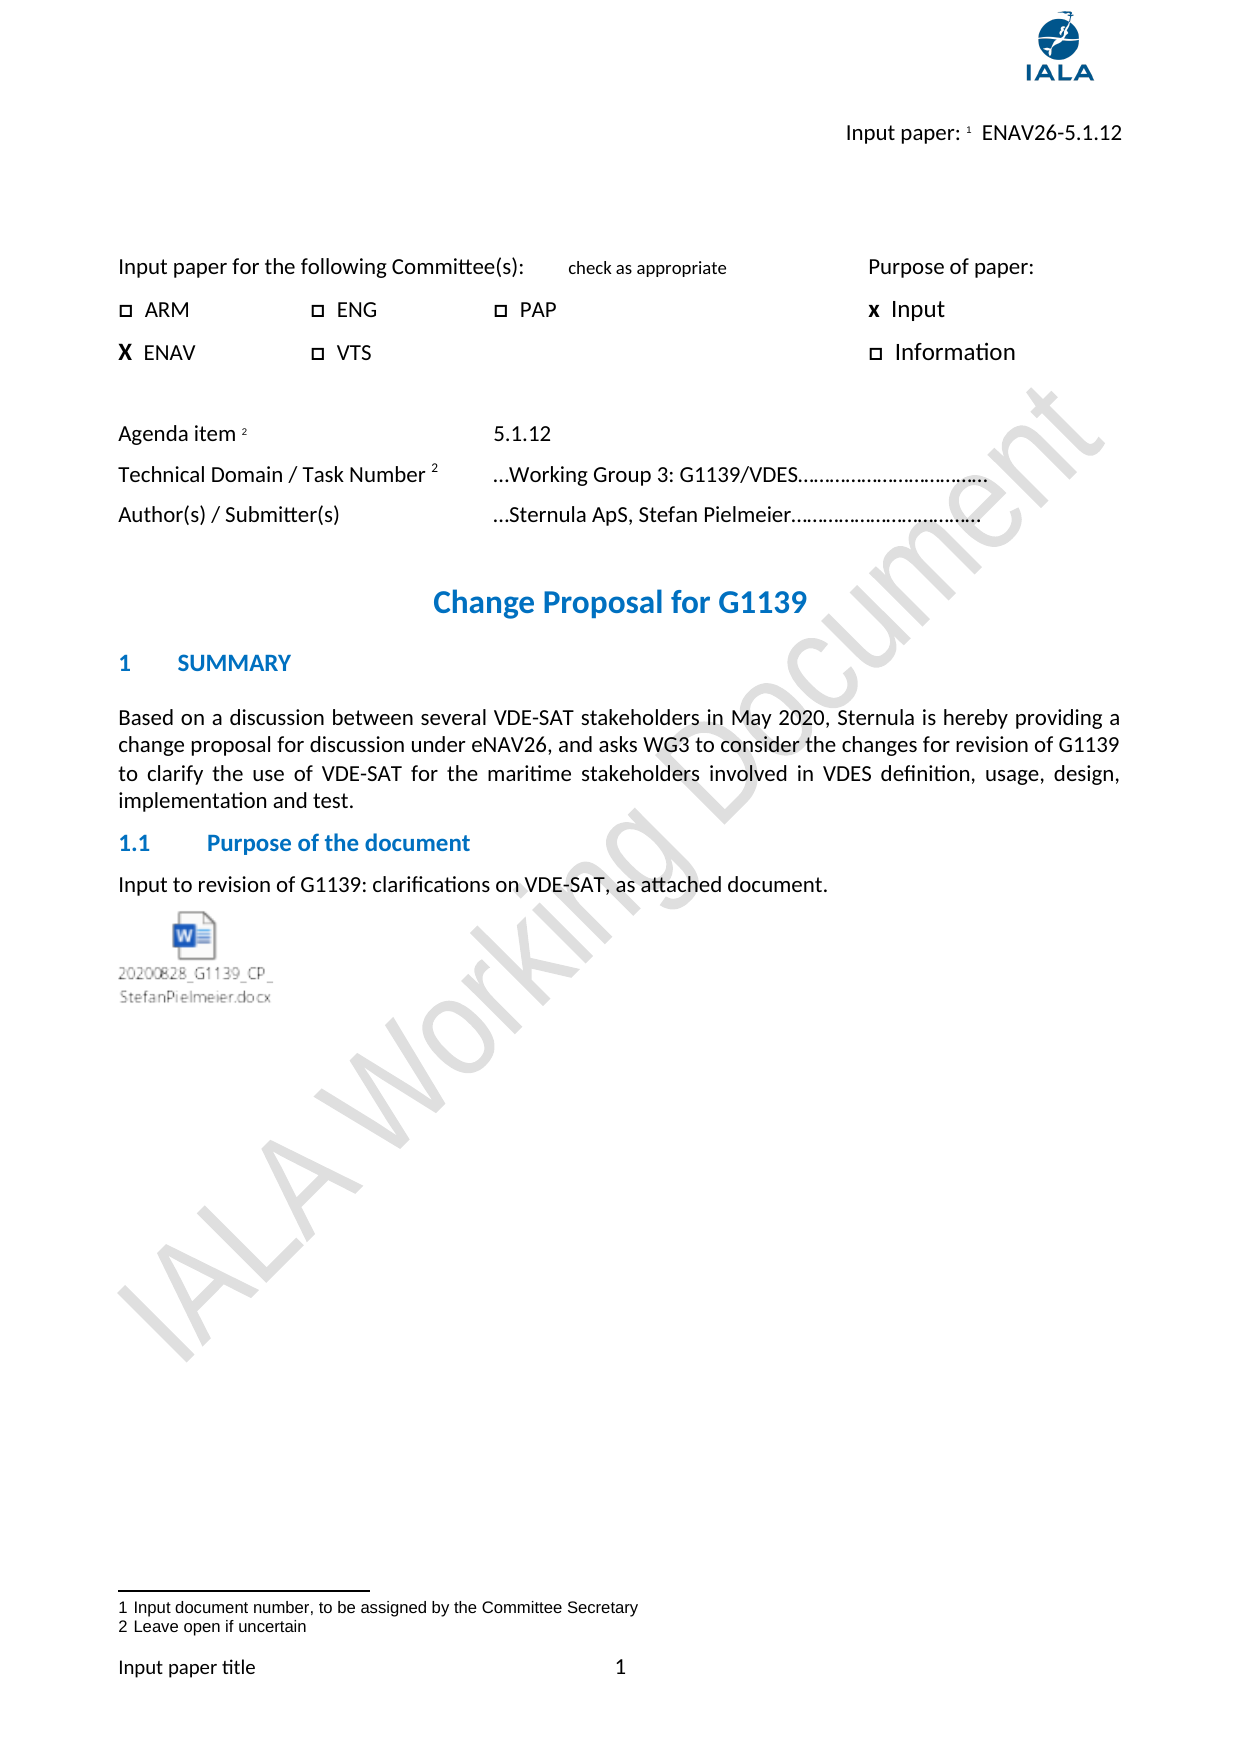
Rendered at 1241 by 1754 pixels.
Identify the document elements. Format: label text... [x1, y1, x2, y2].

text Author(s) / Submitter(s) …Sternula ApS, Stefan Pielmeier……………………………… [118, 500, 1122, 528]
subtitle Summary [118, 647, 1122, 678]
text Input paper: ENAV26-5.1.12 [118, 118, 1122, 146]
picture [1011, 3, 1106, 96]
text Agenda item 5.1.12 [118, 419, 1122, 447]
text X ENAV □ VTS □ Information [118, 336, 1122, 366]
text Based on a discussion between several VDE-SAT stakeholders in May 2020, Sternula is hereby providing a change proposal for discussion under eNAV26, and asks WG3 to consider the changes for revision of G1139 to clarify the use of VDE-SAT for the maritime stakeholders involved in VDES definition, usage, design, implementation and test. [118, 703, 1122, 815]
text □ ARM □ ENG □ PAP x Input [118, 293, 1122, 323]
text Input to revision of G1139: clarifications on VDE-SAT, as attached document. [118, 870, 1122, 898]
text Technical Domain / Task Number 2 …Working Group 3: G1139/VDES……………………………… [118, 460, 1122, 488]
text Input paper for the following Committee(s): check as appropriate Purpose of paper: [118, 252, 1122, 280]
title Change Proposal for G1139 [118, 581, 1122, 622]
subtitle Purpose of the document [118, 827, 1122, 858]
